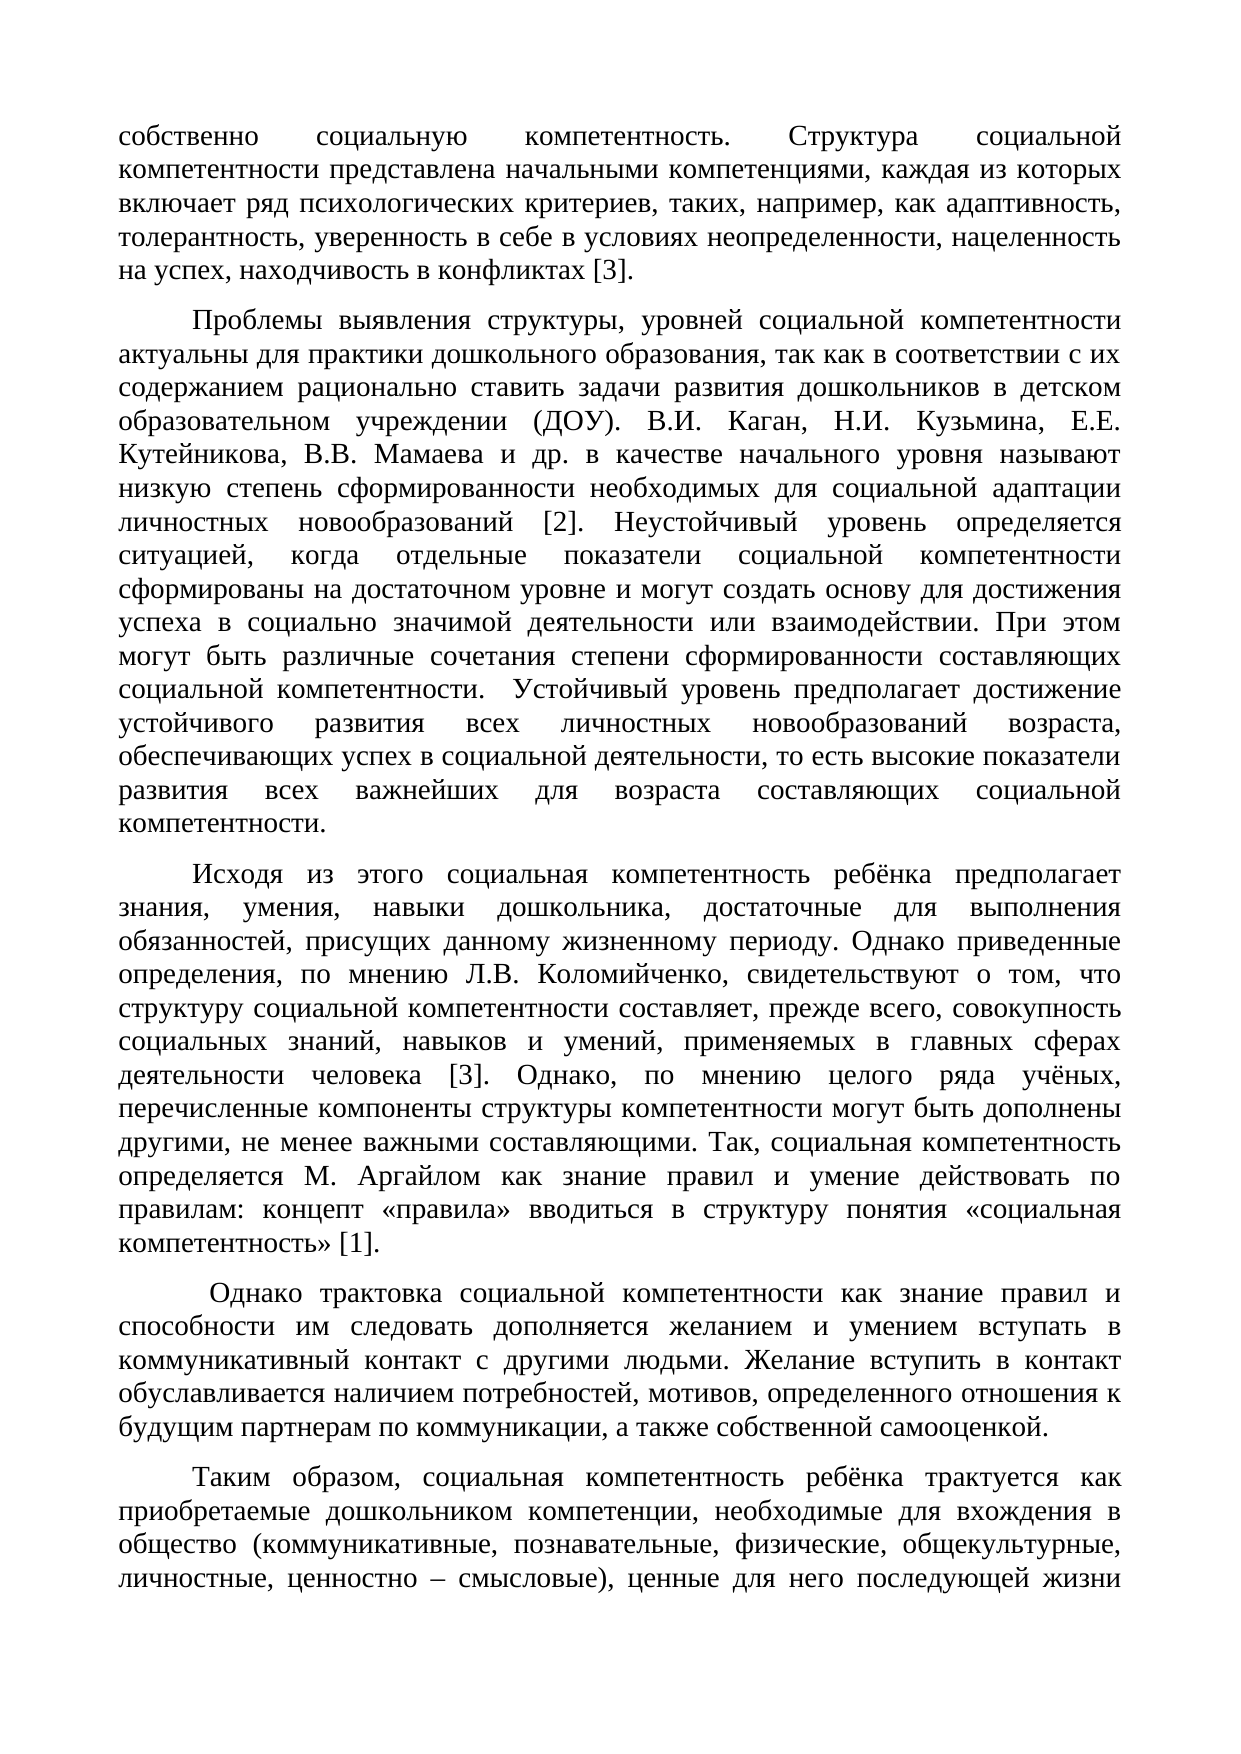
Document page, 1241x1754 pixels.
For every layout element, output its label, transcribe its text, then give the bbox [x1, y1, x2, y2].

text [118, 1459, 1122, 1593]
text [118, 118, 1122, 286]
text Однако трактовка социальной компетентности как знание правил и способности им следовать дополняется желанием и умением вступать в коммуникативный контакт с другими людьми. Желание вступить в контакт обуславливается наличием потребностей, мотивов, определенного отношения к будущим партнерам по коммуникации, а также собственной самооценкой. [118, 1275, 1122, 1443]
text Проблемы выявления структуры, уровней социальной компетентности актуальны для практики дошкольного образования, так как в соответствии с их содержанием рационально ставить задачи развития дошкольников в детском образовательном учреждении (ДОУ). В.И. Каган, Н.И. Кузьмина, Е.Е. Кутейникова, В.В. Мамаева и др. в качестве начального уровня называют низкую степень сформированности необходимых для социальной адаптации личностных новообразований [2]. Неустойчивый уровень определяется ситуацией, когда отдельные показатели социальной компетентности сформированы на достаточном уровне и могут создать основу для достижения успеха в социально значимой деятельности или взаимодействии. При этом могут быть различные сочетания степени сформированности составляющих социальной компетентности. Устойчивый уровень предполагает достижение устойчивого развития всех личностных новообразований возраста, обеспечивающих успех в социальной деятельности, то есть высокие показатели развития всех важнейших для возраста составляющих социальной компетентности. [118, 302, 1122, 839]
text Исходя из этого социальная компетентность ребёнка предполагает знания, умения, навыки дошкольника, достаточные для выполнения обязанностей, присущих данному жизненному периоду. Однако приведенные определения, по мнению Л.В. Коломийченко, свидетельствуют о том, что структуру социальной компетентности составляет, прежде всего, совокупность социальных знаний, навыков и умений, применяемых в главных сферах деятельности человека [3]. Однако, по мнению целого ряда учёных, перечисленные компоненты структуры компетентности могут быть дополнены другими, не менее важными составляющими. Так, социальная компетентность определяется М. Аргайлом как знание правил и умение действовать по правилам: концепт «правила» вводиться в структуру понятия «социальная компетентность» [1]. [118, 856, 1122, 1258]
